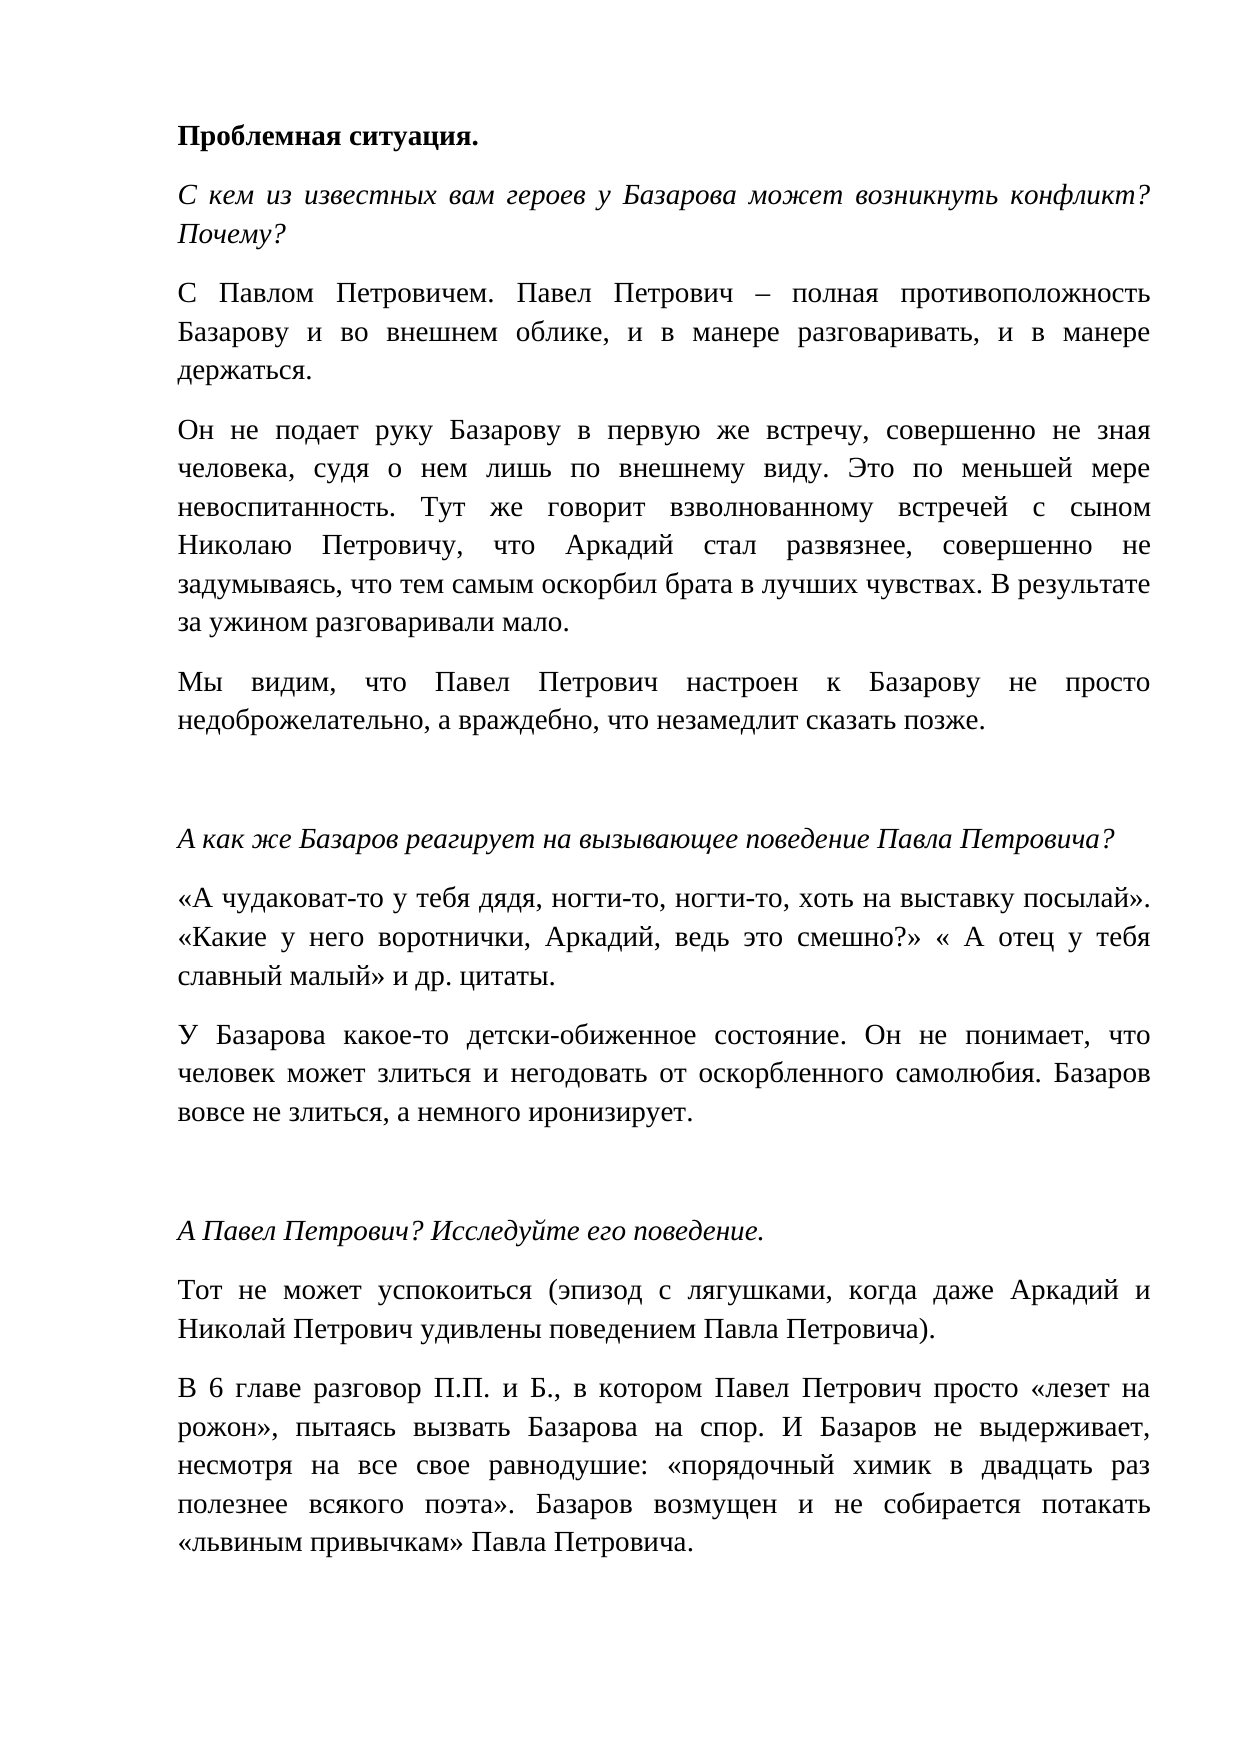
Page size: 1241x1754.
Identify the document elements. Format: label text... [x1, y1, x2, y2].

text Мы видим, что Павел Петрович настроен к Базарову не просто недоброжелательно, а враждебно, что незамедлит сказать позже. [177, 664, 1152, 736]
text С кем из известных вам героев у Базарова может возникнуть конфликт? Почему? [177, 177, 1152, 249]
text Он не подает руку Базарову в первую же встречу, совершенно не зная человека, судя о нем лишь по внешнему виду. Это по меньшей мере невоспитанность. Тут же говорит взволнованному встречей с сыном Николаю Петровичу, что Аркадий стал развязнее, совершенно не задумываясь, что тем самым оскорбил брата в лучших чувствах. В результате за ужином разговаривали мало. [177, 412, 1152, 638]
text Проблемная ситуация. [177, 118, 1152, 152]
text В 6 главе разговор П.П. и Б., в котором Павел Петрович просто «лезет на рожон», пытаясь вызвать Базарова на спор. И Базаров не выдерживает, несмотря на все свое равнодушие: «порядочный химик в двадцать раз полезнее всякого поэта». Базаров возмущен и не собирается потакать «львиным привычкам» Павла Петровича. [177, 1370, 1152, 1558]
text У Базарова какое-то детски-обиженное состояние. Он не понимает, что человек может злиться и негодовать от оскорбленного самолюбия. Базаров вовсе не злиться, а немного иронизирует. [177, 1017, 1152, 1128]
text А Павел Петрович? Исследуйте его поведение. [177, 1213, 1152, 1246]
text Тот не может успокоиться (эпизод с лягушками, когда даже Аркадий и Николай Петрович удивлены поведением Павла Петровича). [177, 1272, 1152, 1344]
text С Павлом Петровичем. Павел Петрович – полная противоположность Базарову и во внешнем облике, и в манере разговаривать, и в манере держаться. [177, 275, 1152, 386]
text «А чудаковат-то у тебя дядя, ногти-то, ногти-то, хоть на выставку посылай». «Какие у него воротнички, Аркадий, ведь это смешно?» « А отец у тебя славный малый» и др. цитаты. [177, 881, 1152, 991]
text А как же Базаров реагирует на вызывающее поведение Павла Петровича? [177, 821, 1152, 855]
